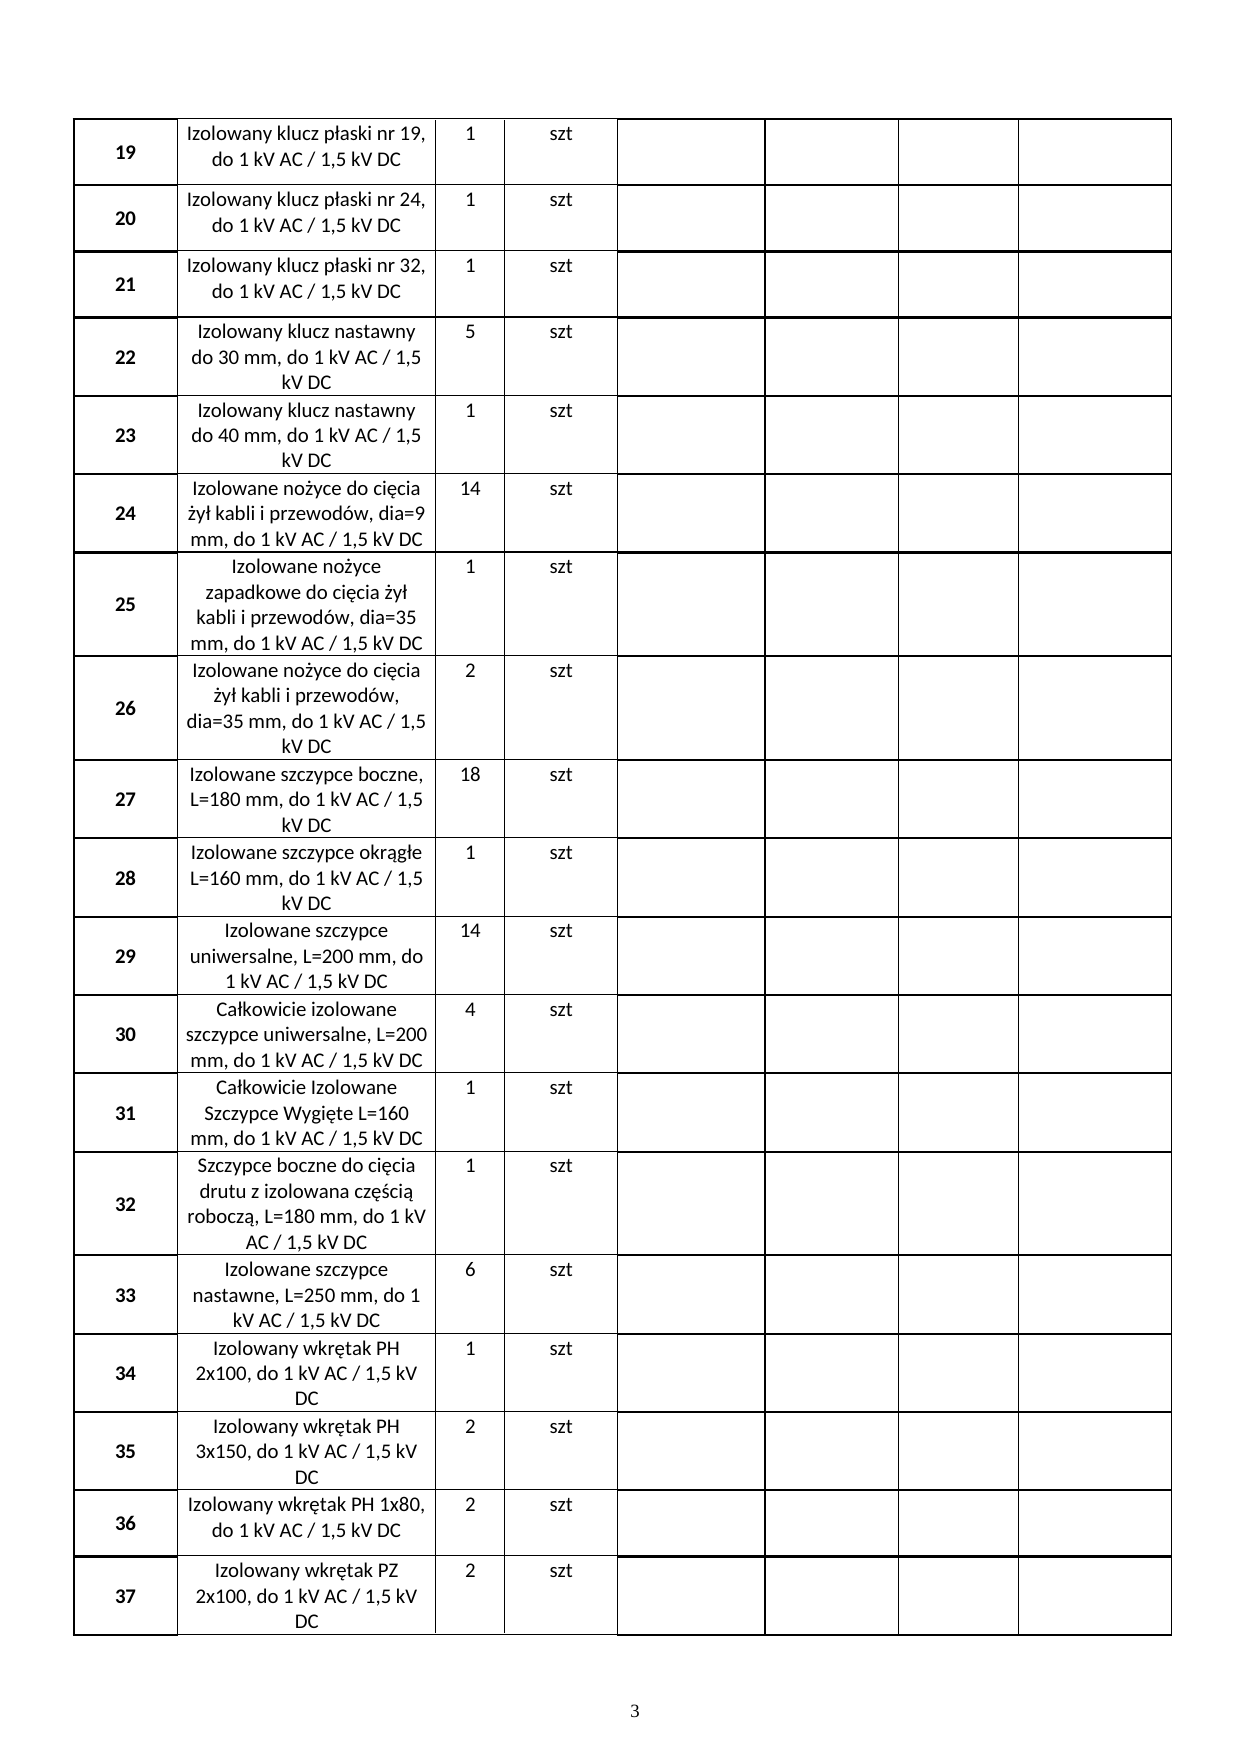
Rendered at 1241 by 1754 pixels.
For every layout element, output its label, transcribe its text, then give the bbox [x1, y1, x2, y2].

table_cell Izolowane nożyce do cięcia żył kabli i przewodów, dia=9 mm, do 1 kV AC / 1,5 kV DC [178, 474, 435, 551]
table_cell [766, 1153, 898, 1254]
table_cell szt [505, 1490, 617, 1555]
table_cell 22 [75, 319, 177, 395]
table_cell [766, 1074, 898, 1151]
table_cell Izolowany wkrętak PH 3x150, do 1 kV AC / 1,5 kV DC [178, 1412, 435, 1489]
table_cell [1019, 1335, 1171, 1411]
table_cell [1019, 1558, 1171, 1634]
table_cell [766, 475, 898, 551]
table_cell Izolowane nożyce zapadkowe do cięcia żył kabli i przewodów, dia=35 mm, do 1 kV AC / 1,5 kV DC [178, 553, 435, 655]
table_cell Izolowane szczypce okrągłe L=160 mm, do 1 kV AC / 1,5 kV DC [178, 838, 435, 916]
table_cell [899, 475, 1018, 551]
table_cell [766, 996, 898, 1072]
table_cell 14 [436, 917, 504, 994]
table_cell 27 [75, 761, 177, 837]
table_cell 28 [75, 839, 177, 916]
table_cell [766, 1256, 898, 1333]
table_cell [618, 1153, 764, 1254]
table_cell 23 [75, 397, 177, 473]
table_cell [899, 761, 1018, 837]
table_cell Izolowany klucz płaski nr 24, do 1 kV AC / 1,5 kV DC [178, 185, 435, 250]
table_cell Izolowany wkrętak PZ 2x100, do 1 kV AC / 1,5 kV DC [178, 1556, 436, 1634]
table_cell szt [505, 1412, 617, 1489]
table_cell [618, 1074, 764, 1151]
table_cell 2 [436, 1556, 504, 1634]
table_cell [899, 996, 1018, 1072]
table_cell 34 [75, 1335, 177, 1411]
table_cell szt [505, 1073, 617, 1151]
table_cell [766, 839, 898, 916]
table_cell 5 [436, 318, 504, 395]
table_cell szt [505, 185, 617, 250]
table_cell 1 [436, 553, 504, 655]
table_cell [899, 120, 1018, 184]
table_cell [618, 996, 764, 1072]
table_cell [618, 657, 764, 759]
table_cell [899, 1491, 1018, 1555]
table_cell [766, 319, 898, 395]
table_cell 19 [75, 120, 177, 184]
table_cell 1 [436, 396, 504, 473]
table_cell [899, 1558, 1018, 1634]
table_cell [766, 657, 898, 759]
table_cell Izolowany wkrętak PH 1x80, do 1 kV AC / 1,5 kV DC [178, 1490, 435, 1555]
table_cell szt [505, 760, 617, 837]
table_cell szt [505, 119, 617, 184]
table_cell Izolowany klucz płaski nr 32, do 1 kV AC / 1,5 kV DC [178, 251, 435, 316]
table_cell [766, 253, 898, 316]
table_cell [618, 253, 764, 316]
table_cell [766, 1558, 898, 1634]
table_cell [618, 839, 764, 916]
table_cell Izolowane szczypce nastawne, L=250 mm, do 1 kV AC / 1,5 kV DC [178, 1255, 435, 1333]
table_cell [766, 1491, 898, 1555]
table_cell 26 [75, 657, 177, 759]
table_cell Izolowany klucz płaski nr 19, do 1 kV AC / 1,5 kV DC [178, 119, 436, 184]
table_cell [899, 186, 1018, 250]
table_cell [899, 397, 1018, 473]
table_cell szt [505, 396, 617, 473]
table_cell [766, 918, 898, 994]
table_cell [1019, 475, 1171, 551]
table_cell 1 [436, 1073, 504, 1151]
table_cell [899, 253, 1018, 316]
table_cell [899, 657, 1018, 759]
table_cell 2 [436, 656, 504, 759]
table_cell [1019, 120, 1171, 184]
table_cell Szczypce boczne do cięcia drutu z izolowana częścią roboczą, L=180 mm, do 1 kV AC / 1,5 kV DC [178, 1152, 435, 1254]
table_cell [1019, 1074, 1171, 1151]
table_cell szt [505, 251, 617, 316]
table_cell [1019, 761, 1171, 837]
table_cell [618, 120, 764, 184]
table_cell [618, 1558, 764, 1634]
table_cell 31 [75, 1074, 177, 1151]
table_cell 30 [75, 996, 177, 1072]
table_cell [766, 761, 898, 837]
table_cell [766, 186, 898, 250]
table_cell 1 [436, 1152, 504, 1254]
table_cell [899, 839, 1018, 916]
table_cell [1019, 1256, 1171, 1333]
table_cell szt [505, 553, 617, 655]
table_cell 1 [436, 838, 504, 916]
table_cell szt [505, 1152, 617, 1254]
table_cell [618, 1335, 764, 1411]
table_cell szt [505, 474, 617, 551]
table_cell 20 [75, 186, 177, 250]
table_cell 2 [436, 1412, 504, 1489]
table_cell [1019, 186, 1171, 250]
table_cell [618, 397, 764, 473]
table_cell [766, 1413, 898, 1489]
table_cell 29 [75, 918, 177, 994]
table_cell [766, 397, 898, 473]
table_cell [766, 120, 898, 184]
table_cell [618, 1413, 764, 1489]
table_cell [1019, 918, 1171, 994]
table_cell 1 [436, 119, 504, 184]
table_cell [618, 319, 764, 395]
table_cell [899, 1256, 1018, 1333]
table_cell Całkowicie izolowane szczypce uniwersalne, L=200 mm, do 1 kV AC / 1,5 kV DC [178, 995, 435, 1072]
table_cell 35 [75, 1413, 177, 1489]
table_cell 25 [75, 554, 177, 655]
table_cell [899, 1074, 1018, 1151]
table_cell 36 [75, 1491, 177, 1555]
table_cell [899, 1153, 1018, 1254]
table_cell 24 [75, 475, 177, 551]
table_cell [618, 761, 764, 837]
table_cell szt [505, 995, 617, 1072]
table_cell [1019, 996, 1171, 1072]
table_cell [618, 1491, 764, 1555]
table_cell [618, 918, 764, 994]
table_cell [899, 319, 1018, 395]
table_cell Izolowany klucz nastawny do 40 mm, do 1 kV AC / 1,5 kV DC [178, 396, 435, 473]
table_cell Całkowicie Izolowane Szczypce Wygięte L=160 mm, do 1 kV AC / 1,5 kV DC [178, 1073, 435, 1151]
table_cell 1 [436, 1334, 504, 1411]
table_cell Izolowane szczypce uniwersalne, L=200 mm, do 1 kV AC / 1,5 kV DC [178, 917, 435, 994]
table_cell [618, 1256, 764, 1333]
table_cell 14 [436, 474, 504, 551]
table_cell 2 [436, 1490, 504, 1555]
table_cell [766, 1335, 898, 1411]
table_cell 33 [75, 1256, 177, 1333]
table_cell [618, 186, 764, 250]
table_cell [618, 475, 764, 551]
table_cell [618, 554, 764, 655]
table_cell Izolowany klucz nastawny do 30 mm, do 1 kV AC / 1,5 kV DC [178, 318, 435, 395]
table_cell [1019, 657, 1171, 759]
table_cell szt [505, 917, 617, 994]
table_cell szt [505, 1334, 617, 1411]
table_cell 6 [436, 1255, 504, 1333]
table_cell Izolowane nożyce do cięcia żył kabli i przewodów, dia=35 mm, do 1 kV AC / 1,5 kV DC [178, 656, 435, 759]
table_cell Izolowany wkrętak PH 2x100, do 1 kV AC / 1,5 kV DC [178, 1334, 435, 1411]
table_cell 1 [436, 185, 504, 250]
table_cell 4 [436, 995, 504, 1072]
table_cell [899, 1413, 1018, 1489]
table_cell [766, 554, 898, 655]
table_cell 1 [436, 251, 504, 316]
table_cell [1019, 1153, 1171, 1254]
table_cell [899, 918, 1018, 994]
table_cell [1019, 839, 1171, 916]
table_cell [899, 554, 1018, 655]
table_cell 32 [75, 1153, 177, 1254]
table_cell [899, 1335, 1018, 1411]
table_cell [1019, 253, 1171, 316]
table_cell 21 [75, 253, 177, 316]
table_cell szt [505, 1255, 617, 1333]
table_cell [1019, 319, 1171, 395]
table_cell szt [505, 1556, 617, 1634]
table_cell [1019, 1413, 1171, 1489]
table_cell 37 [75, 1558, 177, 1634]
table_cell 18 [436, 760, 504, 837]
table_cell szt [505, 318, 617, 395]
table_cell [1019, 397, 1171, 473]
table_cell szt [505, 838, 617, 916]
table_cell [1019, 1491, 1171, 1555]
table_cell szt [505, 656, 617, 759]
table_cell [1019, 554, 1171, 655]
table_cell Izolowane szczypce boczne, L=180 mm, do 1 kV AC / 1,5 kV DC [178, 760, 435, 837]
